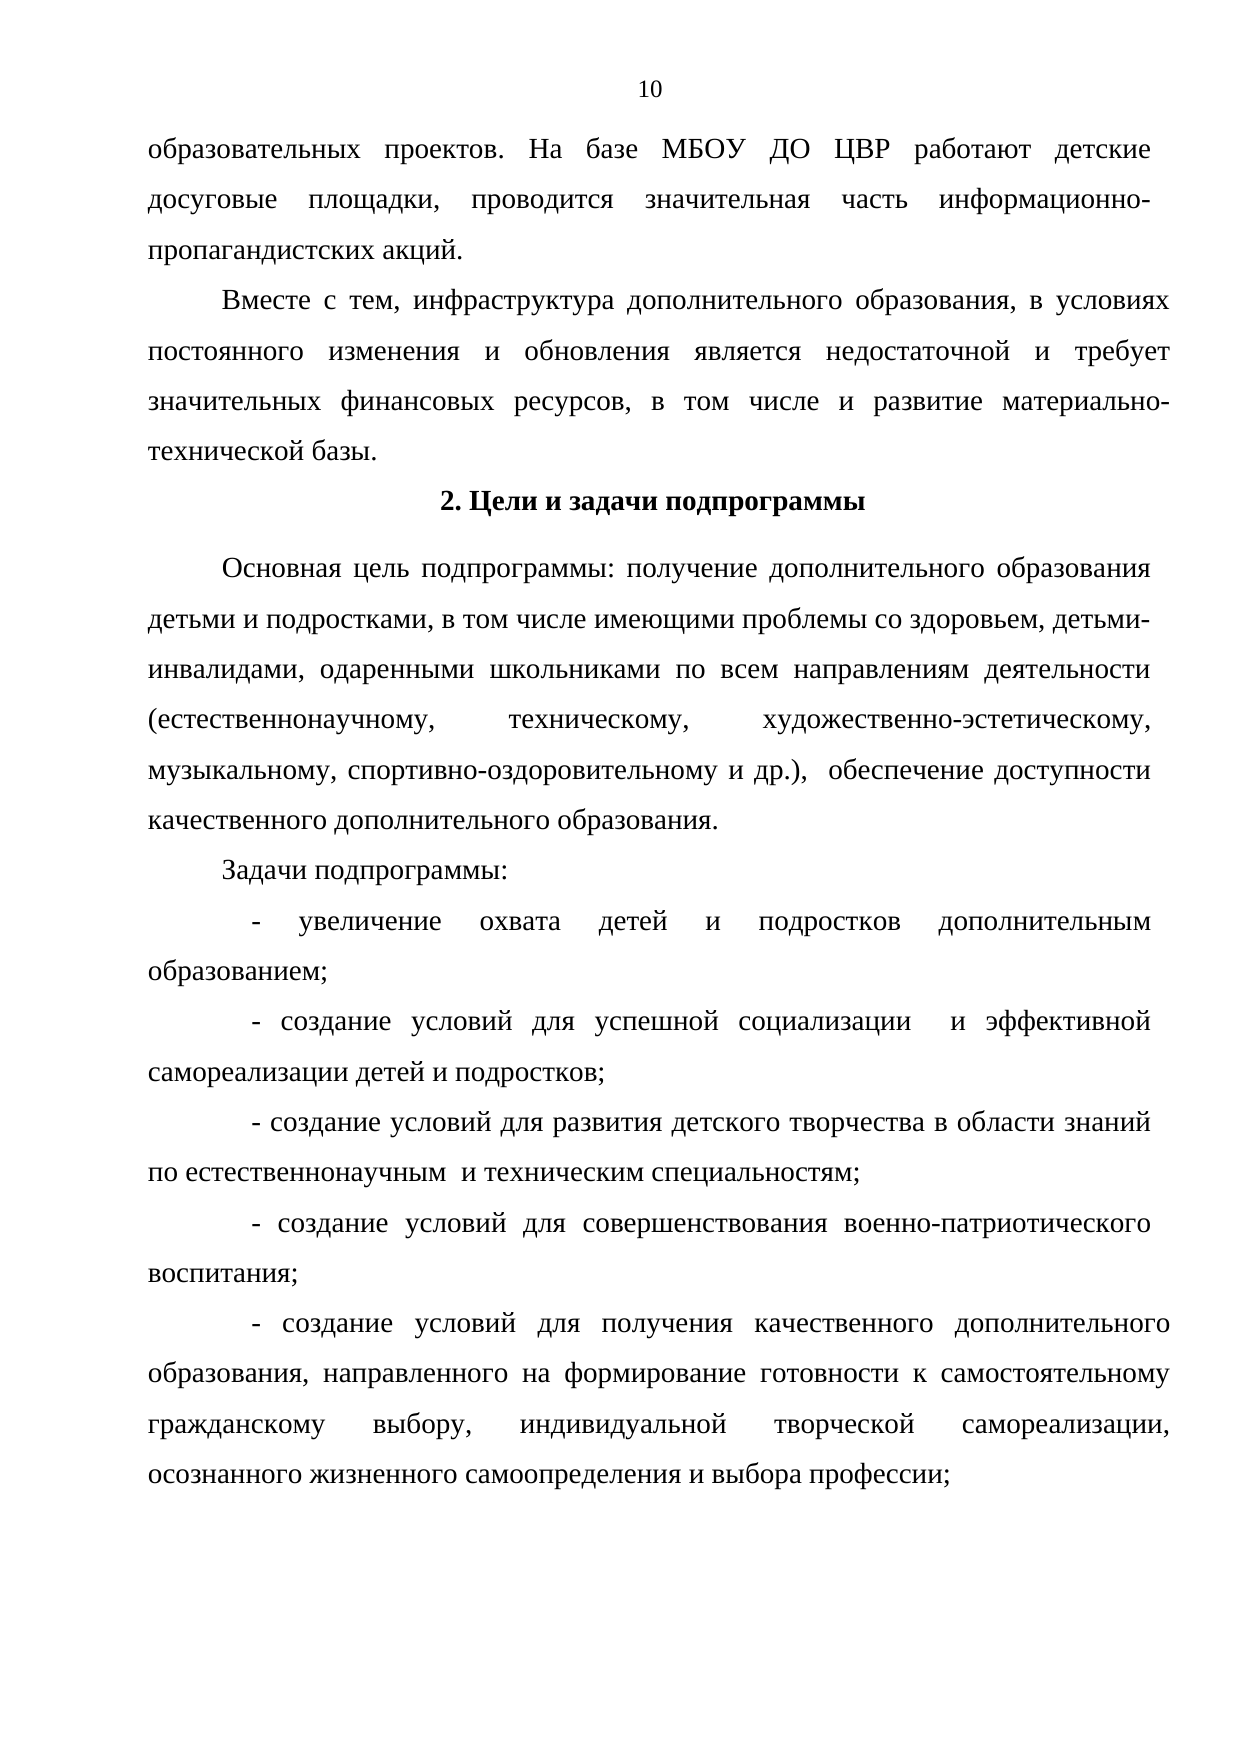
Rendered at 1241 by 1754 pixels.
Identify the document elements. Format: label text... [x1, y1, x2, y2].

text 2. Цели и задачи подпрограммы [148, 483, 1152, 517]
text - создание условий для совершенствования военно-патриотического воспитания; [148, 1205, 1152, 1288]
text - создание условий для получения качественного дополнительного образования, направленного на формирование готовности к самостоятельному гражданскому выбору, индивидуальной творческой самореализации, осознанного жизненного самоопределения и выбора профессии; [148, 1305, 1171, 1490]
text Основная цель подпрограммы: получение дополнительного образования детьми и подростками, в том числе имеющими проблемы со здоровьем, детьми-инвалидами, одаренными школьниками по всем направлениям деятельности (естественнонаучному, техническому, художественно-эстетическому, музыкальному, спортивно-оздоровительному и др.), обеспечение доступности качественного дополнительного образования. [148, 551, 1152, 836]
text Вместе с тем, инфраструктура дополнительного образования, в условиях постоянного изменения и обновления является недостаточной и требует значительных финансовых ресурсов, в том числе и развитие материально-технической базы. [148, 282, 1171, 467]
text - увеличение охвата детей и подростков дополнительным образованием; [148, 903, 1152, 987]
text Задачи подпрограммы: [148, 852, 1152, 886]
text - создание условий для успешной социализации и эффективной самореализации детей и подростков; [148, 1003, 1152, 1087]
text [148, 131, 1152, 266]
text - создание условий для развития детского творчества в области знаний по естественнонаучным и техническим специальностям; [148, 1104, 1152, 1188]
